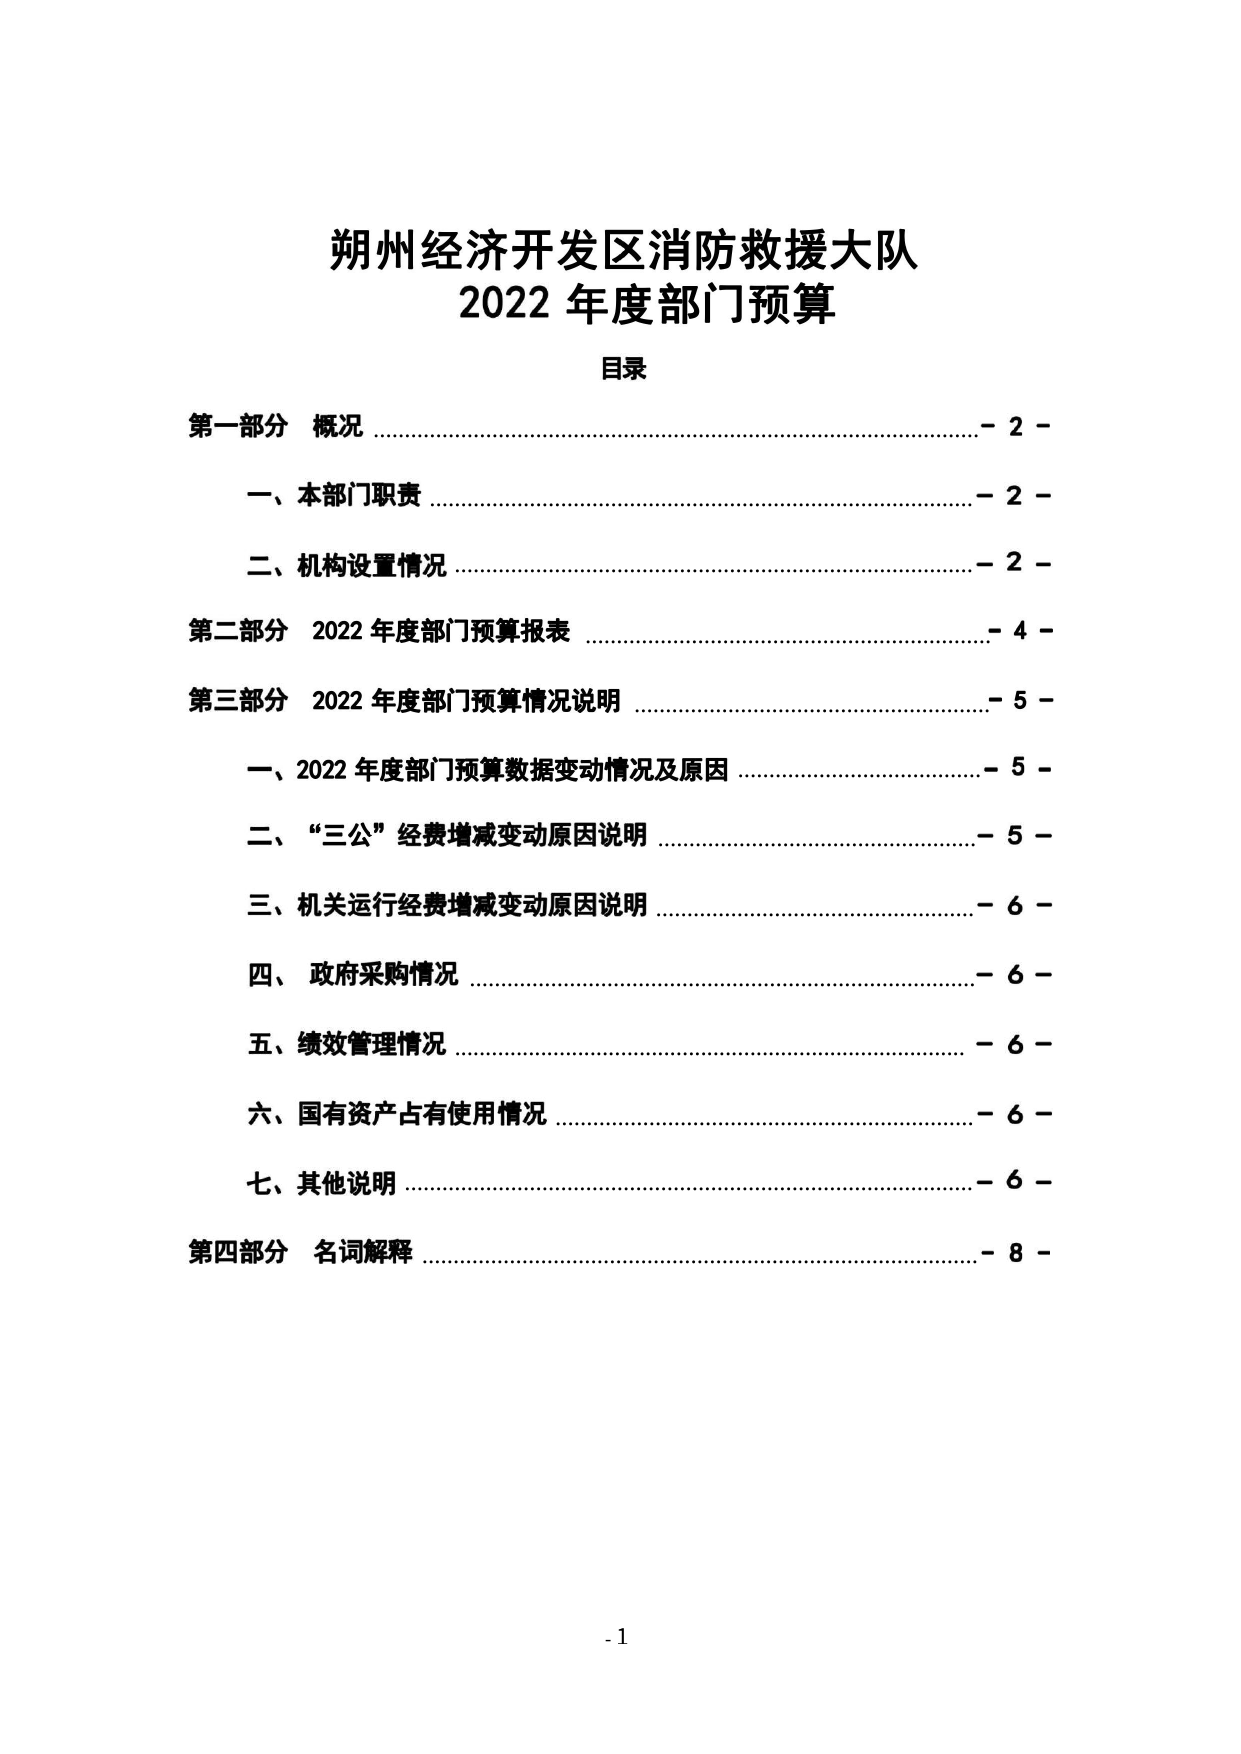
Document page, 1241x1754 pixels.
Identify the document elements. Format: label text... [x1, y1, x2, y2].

picture [985, 694, 1005, 703]
picture [1011, 687, 1027, 712]
picture [1010, 617, 1030, 642]
text ................................................................. [186, 614, 1105, 648]
picture [1004, 1031, 1024, 1056]
picture [243, 1167, 396, 1196]
picture [245, 1027, 449, 1056]
picture [1036, 695, 1056, 703]
picture [185, 614, 290, 643]
picture [1032, 969, 1053, 978]
picture [1032, 559, 1053, 568]
picture [351, 753, 729, 782]
picture [394, 818, 647, 847]
picture [1006, 1240, 1023, 1264]
picture [1004, 822, 1024, 847]
picture [185, 1235, 290, 1264]
picture [306, 958, 459, 986]
picture [1032, 1177, 1053, 1186]
picture [1032, 1038, 1053, 1047]
picture [1003, 482, 1024, 507]
picture [563, 279, 838, 328]
picture [1033, 899, 1053, 908]
picture [244, 549, 449, 579]
picture [310, 1235, 415, 1264]
picture [1034, 1247, 1050, 1256]
picture [306, 819, 387, 850]
picture [1032, 490, 1053, 499]
picture [1033, 420, 1050, 429]
picture [244, 763, 285, 784]
picture [599, 353, 647, 382]
picture [1032, 830, 1053, 839]
text ......................................................... [186, 684, 1105, 718]
picture [246, 960, 286, 989]
text ................................................................................................. [186, 409, 1105, 443]
picture [245, 1097, 550, 1126]
text ................................................................................... [454, 548, 1105, 578]
picture [244, 823, 285, 848]
picture [457, 282, 549, 319]
picture [1004, 1101, 1025, 1126]
picture [185, 409, 290, 438]
picture [1004, 962, 1024, 986]
picture [1008, 753, 1025, 778]
text ................................................................................. [307, 958, 1105, 991]
picture [1032, 1108, 1054, 1117]
picture [293, 756, 349, 781]
picture [1003, 548, 1024, 573]
picture [1035, 764, 1051, 773]
picture [327, 224, 920, 273]
picture [985, 625, 1001, 634]
picture [244, 888, 649, 917]
picture [1006, 413, 1023, 438]
picture [1003, 1166, 1024, 1191]
picture [244, 478, 424, 507]
picture [1036, 625, 1053, 634]
text ......................................................................................... [186, 1236, 1105, 1269]
text ....................................................................................... [244, 479, 1105, 512]
picture [185, 683, 290, 713]
picture [1004, 892, 1025, 917]
text ................................................................................... [245, 1028, 1105, 1061]
text ........................................................................................... [404, 1167, 1105, 1196]
